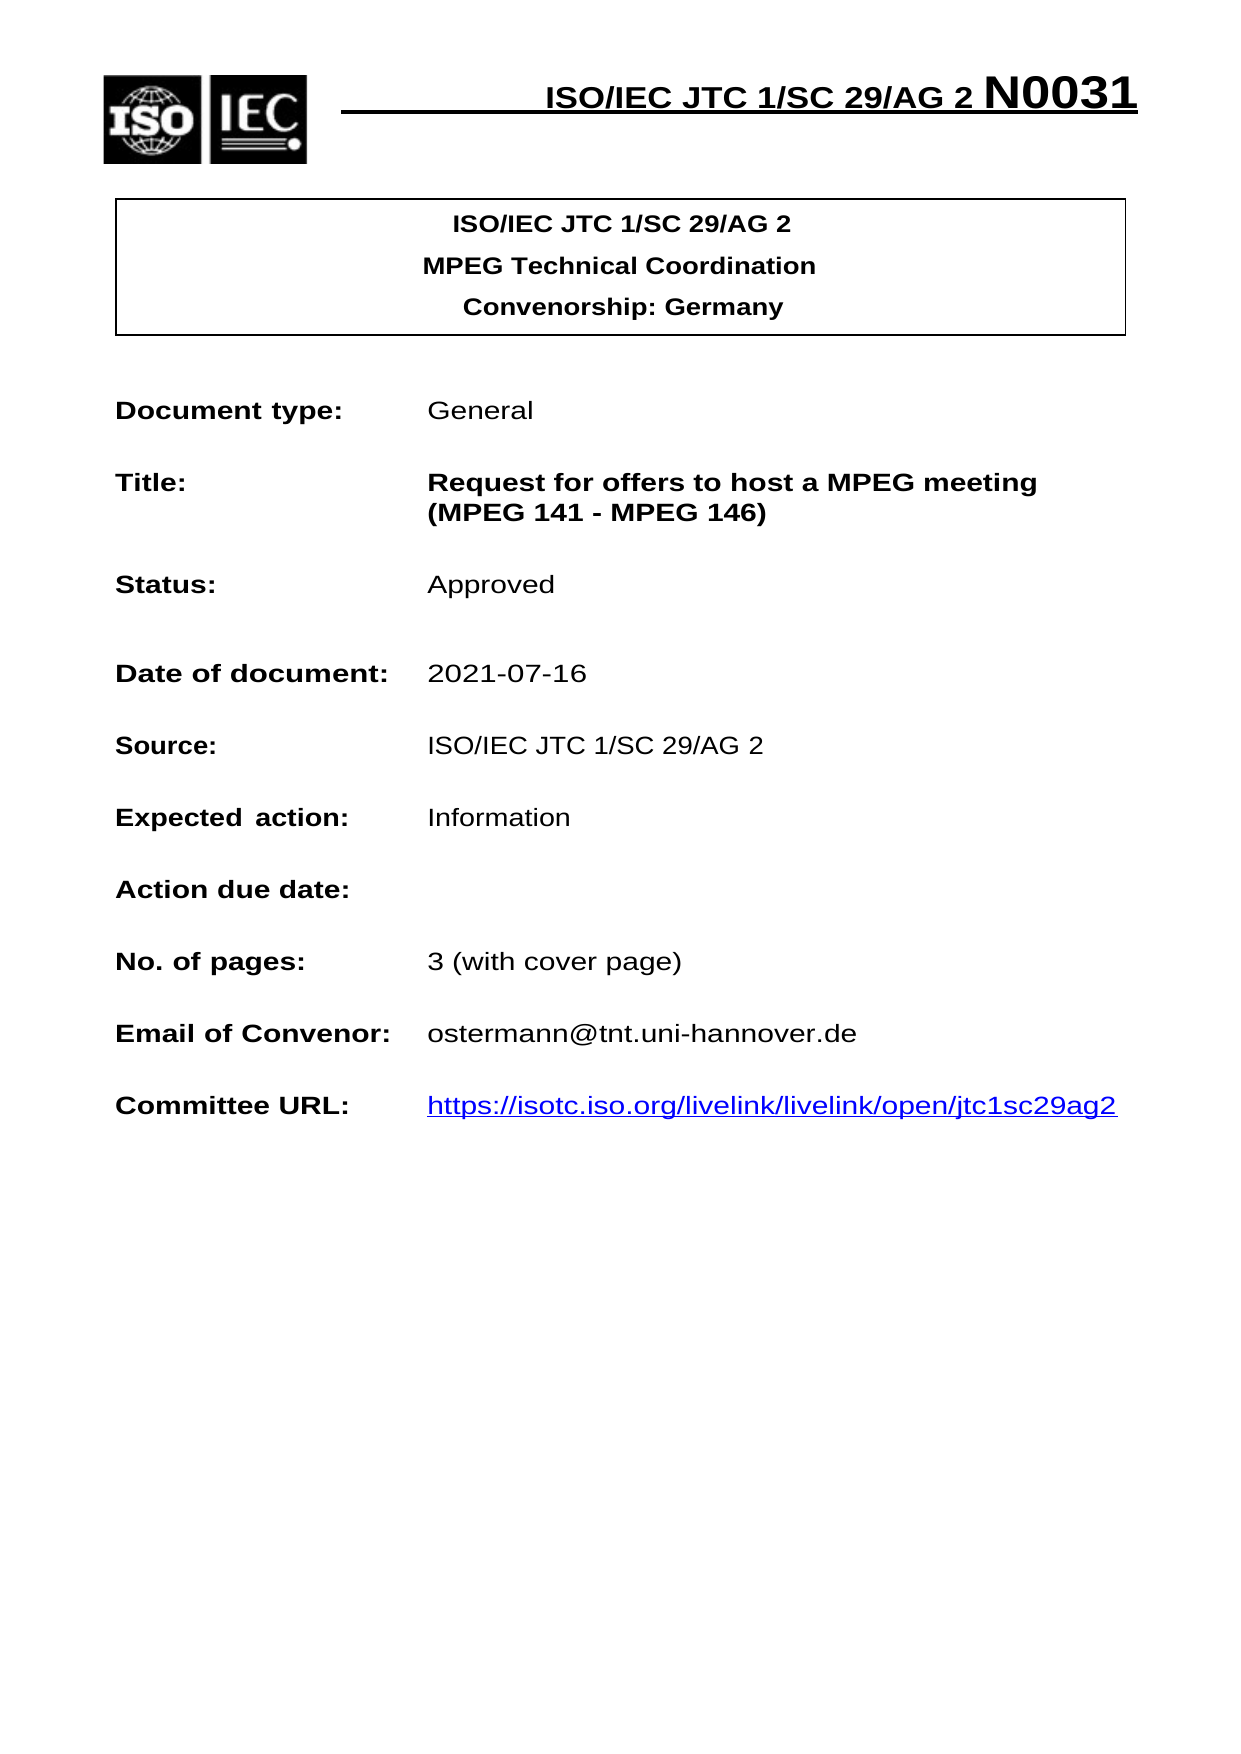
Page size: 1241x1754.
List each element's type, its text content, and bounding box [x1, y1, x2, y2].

text Title: Request for offers to host a MPEG meeting (MPEG 141 - MPEG 146) [115, 468, 1116, 527]
text Date of document: 2021-07-16 [115, 659, 1138, 687]
text Action due date: [115, 875, 1138, 903]
text Email of Convenor: ostermann@tnt.uni-hannover.de [115, 1019, 1138, 1047]
text Document type: General [115, 396, 1138, 424]
picture [103, 75, 308, 164]
text Committee URL: https://isotc.iso.org/livelink/livelink/open/jtc1sc29ag2 [115, 1091, 1138, 1119]
title ISO/IEC JTC 1/SC 29/AG 2 N0031 [228, 66, 1138, 118]
text Source: ISO/IEC JTC 1/SC 29/AG 2 [115, 731, 1138, 759]
subtitle Expected action: Information [115, 803, 1138, 831]
text No. of pages: 2 (with cover page) [115, 947, 1138, 975]
text Status: Approved [115, 569, 1116, 598]
